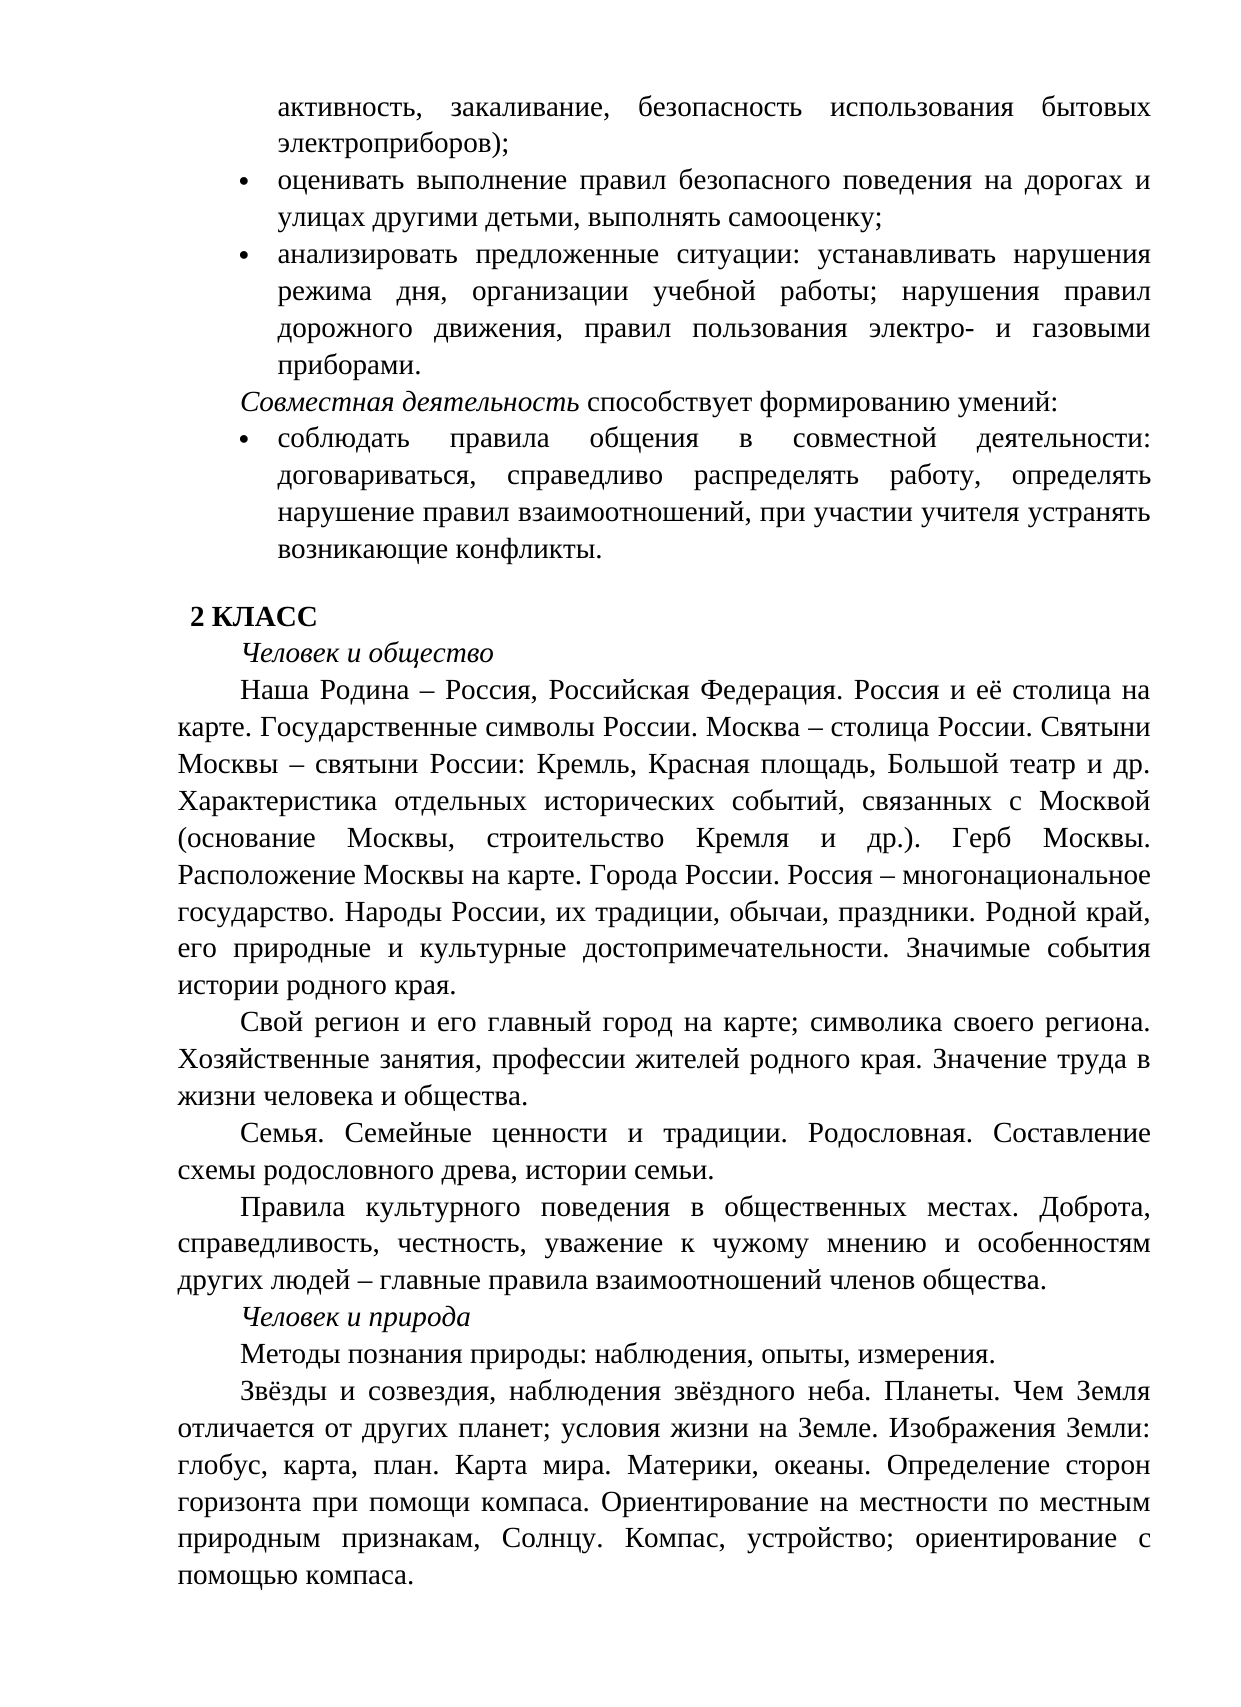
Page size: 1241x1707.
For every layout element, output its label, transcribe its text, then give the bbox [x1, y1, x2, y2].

text Правила культурного поведения в общественных местах. Доброта, справедливость, честность, уважение к чужому мнению и особенностям других людей – главные правила взаимоотношений членов общества. [177, 1189, 1152, 1296]
text Человек и общество [177, 636, 1152, 669]
text Человек и природа [177, 1299, 1152, 1333]
list оценивать выполнение правил безопасного поведения на дорогах и улицах другими детьми, выполнять самооценку; [240, 162, 1152, 233]
text 2 КЛАСС [190, 599, 1152, 632]
text Совместная деятельность способствует формированию умений: [177, 384, 1152, 417]
text Методы познания природы: наблюдения, опыты, измерения. [177, 1336, 1152, 1370]
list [240, 89, 1152, 159]
text Звёзды и созвездия, наблюдения звёздного неба. Планеты. Чем Земля отличается от других планет; условия жизни на Земле. Изображения Земли: глобус, карта, план. Карта мира. Материки, океаны. Определение сторон горизонта при помощи компаса. Ориентирование на местности по местным природным признакам, Солнцу. Компас, устройство; ориентирование с помощью компаса. [177, 1373, 1152, 1591]
text Семья. Семейные ценности и традиции. Родословная. Составление схемы родословного древа, истории семьи. [177, 1115, 1152, 1185]
list анализировать предложенные ситуации: устанавливать нарушения режима дня, организации учебной работы; нарушения правил дорожного движения, правил пользования электро- и газовыми приборами. [240, 236, 1152, 380]
list соблюдать правила общения в совместной деятельности: договариваться, справедливо распределять работу, определять нарушение правил взаимоотношений, при участии учителя устранять возникающие конфликты. [240, 421, 1152, 565]
text Наша Родина – Россия, Российская Федерация. Россия и её столица на карте. Государственные символы России. Москва – столица России. Святыни Москвы – святыни России: Кремль, Красная площадь, Большой театр и др. Характеристика отдельных исторических событий, связанных с Москвой (основание Москвы, строительство Кремля и др.). Герб Москвы. Расположение Москвы на карте. Города России. Россия – многонациональное государство. Народы России, их традиции, обычаи, праздники. Родной край, его природные и культурные достопримечательности. Значимые события истории родного края. [177, 672, 1152, 1001]
text Свой регион и его главный город на карте; символика своего региона. Хозяйственные занятия, профессии жителей родного края. Значение труда в жизни человека и общества. [177, 1004, 1152, 1112]
